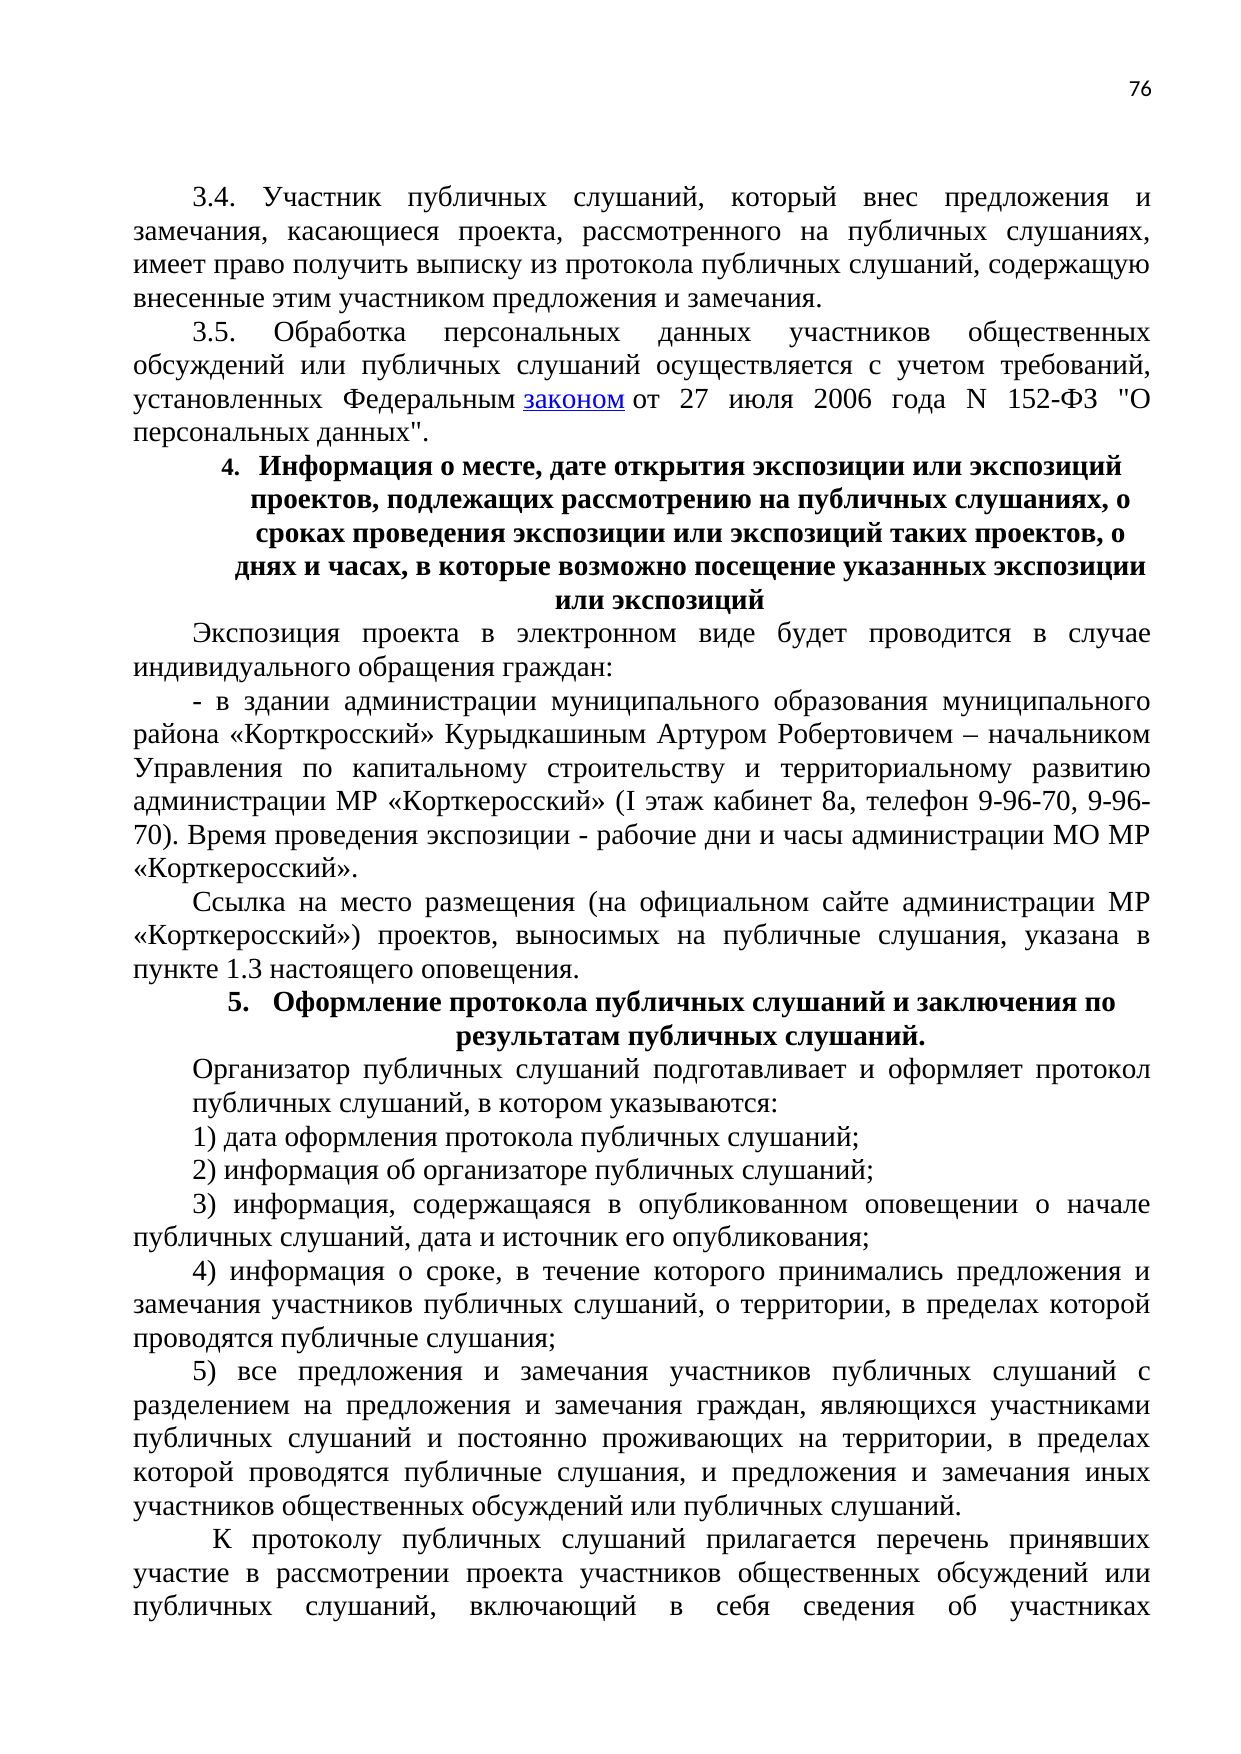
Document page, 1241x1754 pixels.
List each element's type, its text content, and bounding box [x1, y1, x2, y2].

text 3) информация, содержащаяся в опубликованном оповещении о начале публичных слушаний, дата и источник его опубликования; [133, 1186, 1152, 1253]
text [133, 1521, 1152, 1622]
text 2) информация об организаторе публичных слушаний; [133, 1152, 1152, 1186]
text 4) информация о сроке, в течение которого принимались предложения и замечания участников публичных слушаний, о территории, в пределах которой проводятся публичные слушания; [133, 1253, 1152, 1353]
text Организатор публичных слушаний подготавливает и оформляет протокол публичных слушаний, в котором указываются: [192, 1052, 1152, 1119]
text Экспозиция проекта в электронном виде будет проводится в случае индивидуального обращения граждан: [133, 616, 1152, 683]
text Ссылка на место размещения (на официальном сайте администрации МР «Корткеросский») проектов, выносимых на публичные слушания, указана в пункте 1.3 настоящего оповещения. [133, 884, 1152, 984]
text 1) дата оформления протокола публичных слушаний; [133, 1119, 1152, 1152]
text - в здании администрации муниципального образования муниципального района «Корткросский» Курыдкашиным Артуром Робертовичем – начальником Управления по капитальному строительству и территориальному развитию администрации МР «Корткеросский» (I этаж кабинет 8а, телефон 9-96-70, 9-96-70). Время проведения экспозиции - рабочие дни и часы администрации МО МР «Корткеросский». [133, 683, 1152, 884]
list Информация о месте, дате открытия экспозиции или экспозиций проектов, подлежащих рассмотрению на публичных слушаниях, о сроках проведения экспозиции или экспозиций таких проектов, о днях и часах, в которые возможно посещение указанных экспозиции или экспозиций [192, 448, 1152, 616]
text 3.5. Обработка персональных данных участников общественных обсуждений или публичных слушаний осуществляется с учетом требований, установленных Федеральным законом от 27 июля 2006 года N 152-ФЗ "О персональных данных". [133, 314, 1152, 448]
list Оформление протокола публичных слушаний и заключения по результатам публичных слушаний. [192, 984, 1152, 1052]
text 5) все предложения и замечания участников публичных слушаний с разделением на предложения и замечания граждан, являющихся участниками публичных слушаний и постоянно проживающих на территории, в пределах которой проводятся публичные слушания, и предложения и замечания иных участников общественных обсуждений или публичных слушаний. [133, 1353, 1152, 1521]
text 3.4. Участник публичных слушаний, который внес предложения и замечания, касающиеся проекта, рассмотренного на публичных слушаниях, имеет право получить выписку из протокола публичных слушаний, содержащую внесенные этим участником предложения и замечания. [133, 179, 1152, 314]
